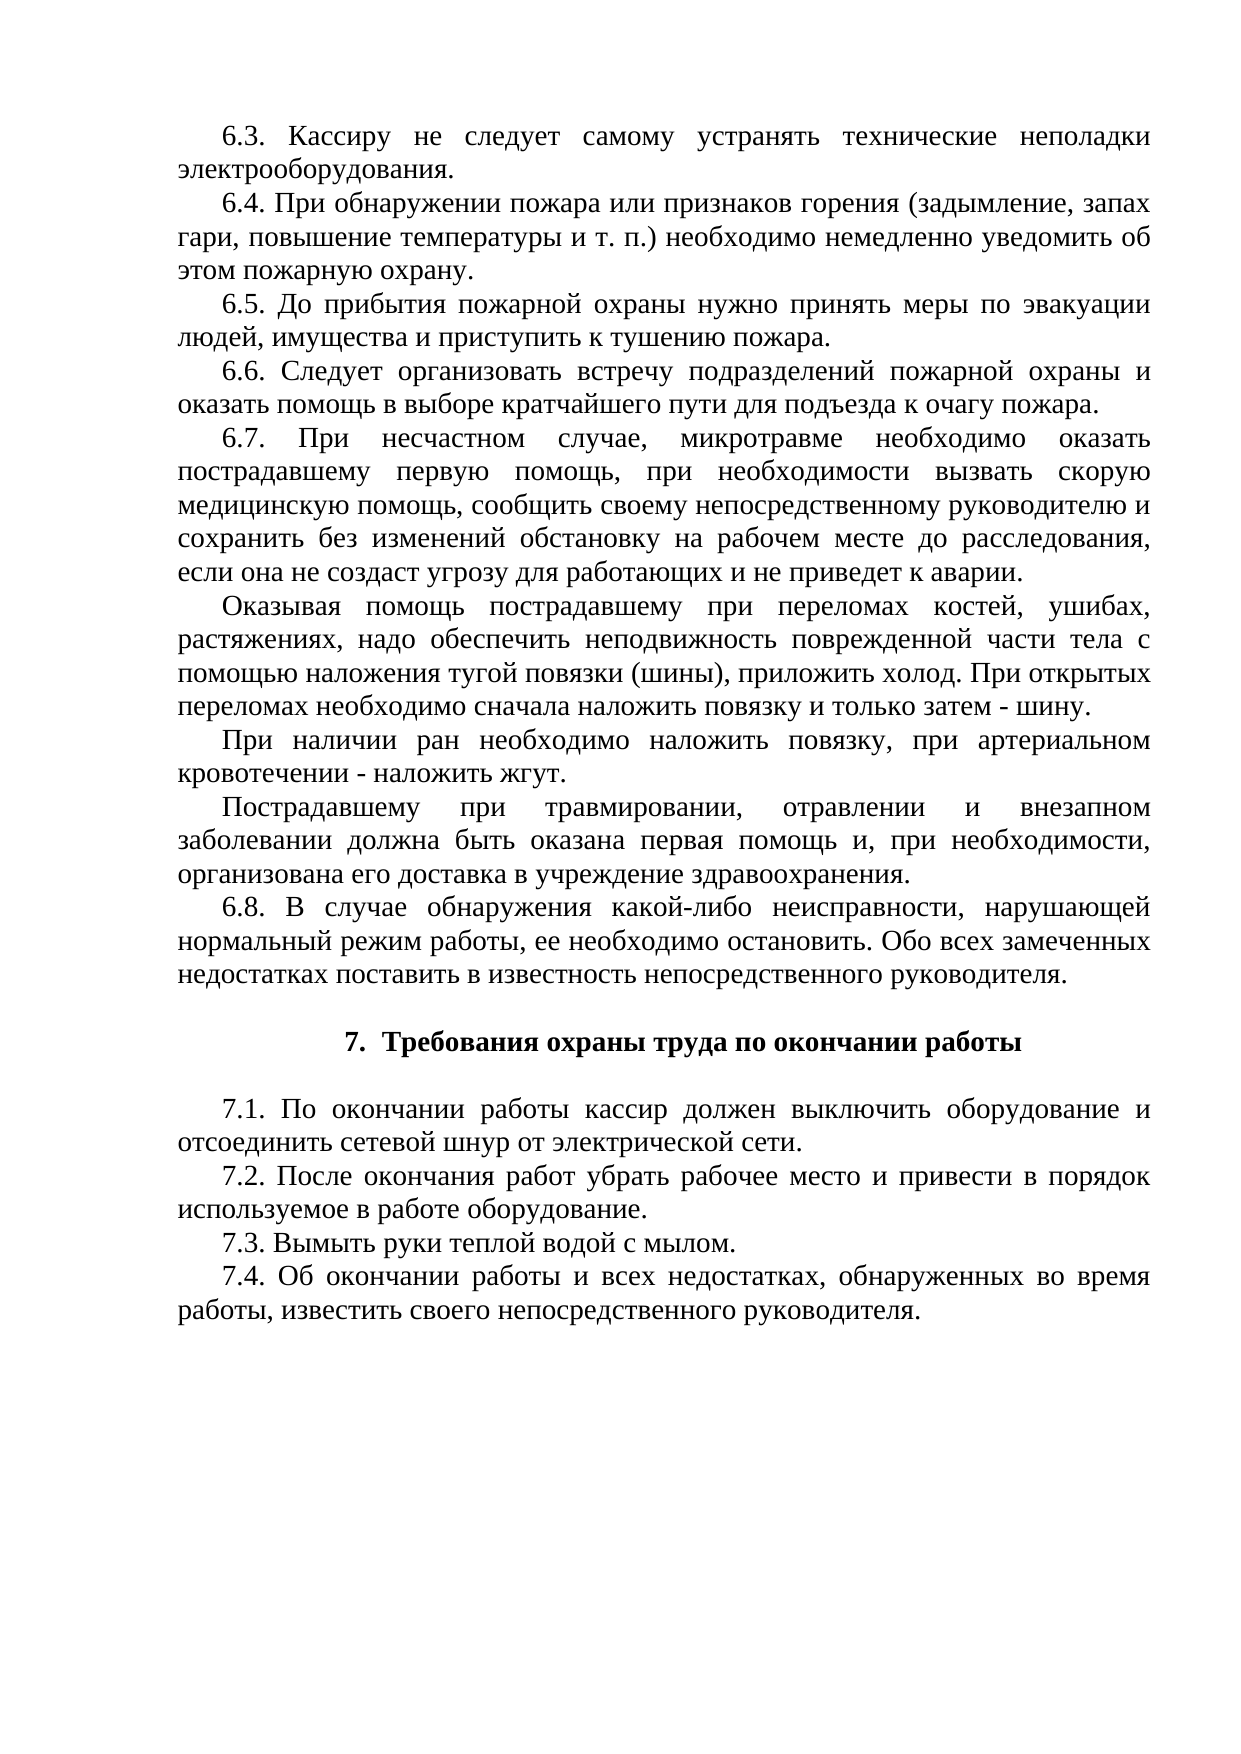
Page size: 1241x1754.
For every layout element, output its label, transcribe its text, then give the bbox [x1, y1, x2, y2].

text 6.4. При обнаружении пожара или признаков горения (задымление, запах гари, повышение температуры и т. п.) необходимо немедленно уведомить об этом пожарную охрану. [177, 185, 1152, 286]
text 7.2. После окончания работ убрать рабочее место и привести в порядок используемое в работе оборудование. [177, 1158, 1152, 1225]
text При наличии ран необходимо наложить повязку, при артериальном кровотечении - наложить жгут. [177, 722, 1152, 789]
text 6.8. В случае обнаружения какой-либо неисправности, нарушающей нормальный режим работы, ее необходимо остановить. Обо всех замеченных недостатках поставить в известность непосредственного руководителя. [177, 889, 1152, 990]
text 6.3. Кассиру не следует самому устранять технические неполадки электрооборудования. [177, 118, 1152, 185]
text 7.3. Вымыть руки теплой водой с мылом. [177, 1225, 1152, 1258]
text Оказывая помощь пострадавшему при переломах костей, ушибах, растяжениях, надо обеспечить неподвижность поврежденной части тела с помощью наложения тугой повязки (шины), приложить холод. При открытых переломах необходимо сначала наложить повязку и только затем - шину. [177, 588, 1152, 722]
text Пострадавшему при травмировании, отравлении и внезапном заболевании должна быть оказана первая помощь и, при необходимости, организована его доставка в учреждение здравоохранения. [177, 789, 1152, 889]
text 6.5. До прибытия пожарной охраны нужно принять меры по эвакуации людей, имущества и приступить к тушению пожара. [177, 286, 1152, 353]
text 6.7. При несчастном случае, микротравме необходимо оказать пострадавшему первую помощь, при необходимости вызвать скорую медицинскую помощь, сообщить своему непосредственному руководителю и сохранить без изменений обстановку на рабочем месте до расследования, если она не создаст угрозу для работающих и не приведет к аварии. [177, 420, 1152, 588]
text 6.6. Следует организовать встречу подразделений пожарной охраны и оказать помощь в выборе кратчайшего пути для подъезда к очагу пожара. [177, 353, 1152, 420]
text 7.1. По окончании работы кассир должен выключить оборудование и отсоединить сетевой шнур от электрической сети. [177, 1091, 1152, 1158]
text 7.4. Об окончании работы и всех недостатках, обнаруженных во время работы, известить своего непосредственного руководителя. [177, 1258, 1152, 1326]
list Требования охраны труда по окончании работы [215, 1024, 1152, 1057]
